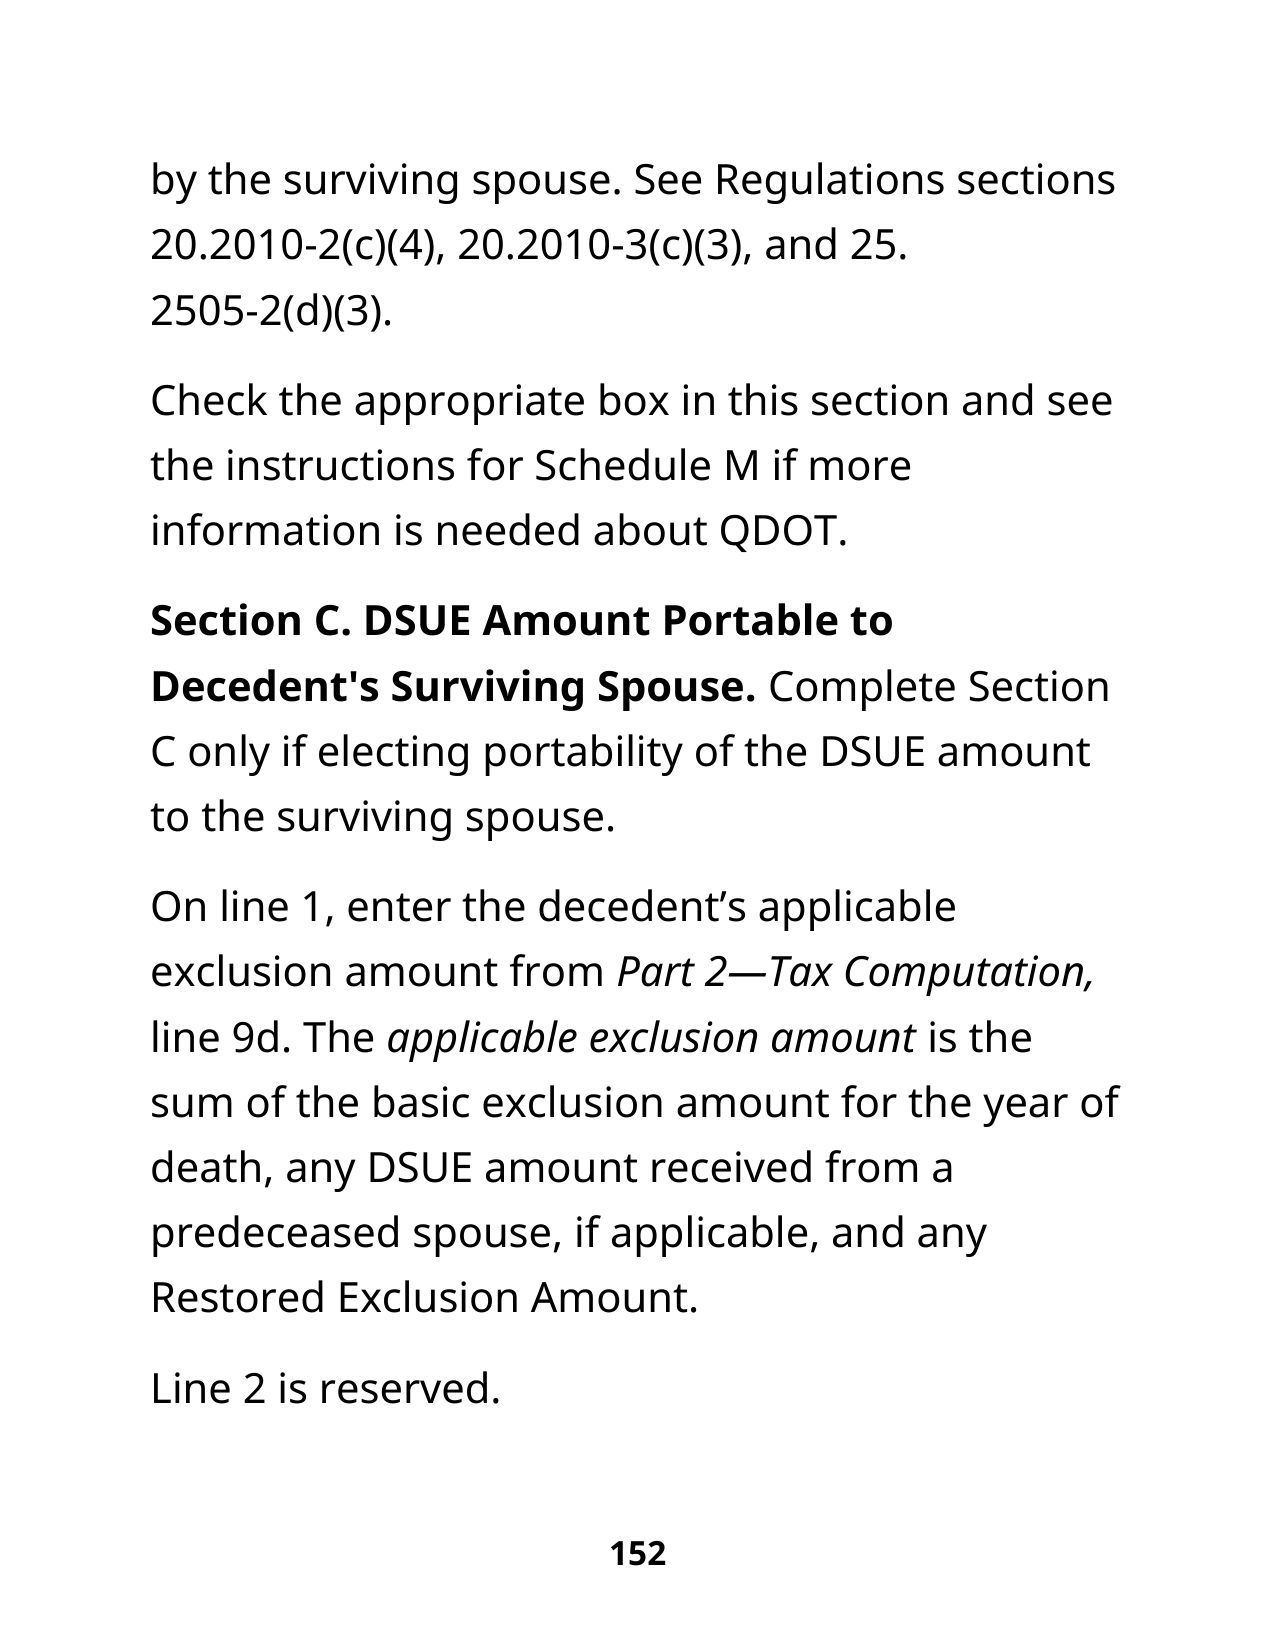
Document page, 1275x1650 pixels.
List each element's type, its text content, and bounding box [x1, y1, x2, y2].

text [150, 150, 1125, 337]
text Check the appropriate box in this section and see the instructions for Schedule M if more information is needed about QDOT. [150, 371, 1125, 558]
text Section C. DSUE Amount Portable to Decedent's Surviving Spouse. Complete Section C only if electing portability of the DSUE amount to the surviving spouse. [150, 591, 1125, 844]
text Line 2 is reserved. [150, 1358, 1125, 1415]
text On line 1, enter the decedent’s applicable exclusion amount from Part 2—Tax Computation, line 9d. The applicable exclusion amount is the sum of the basic exclusion amount for the year of death, any DSUE amount received from a predeceased spouse, if applicable, and any Restored Exclusion Amount. [150, 877, 1125, 1325]
